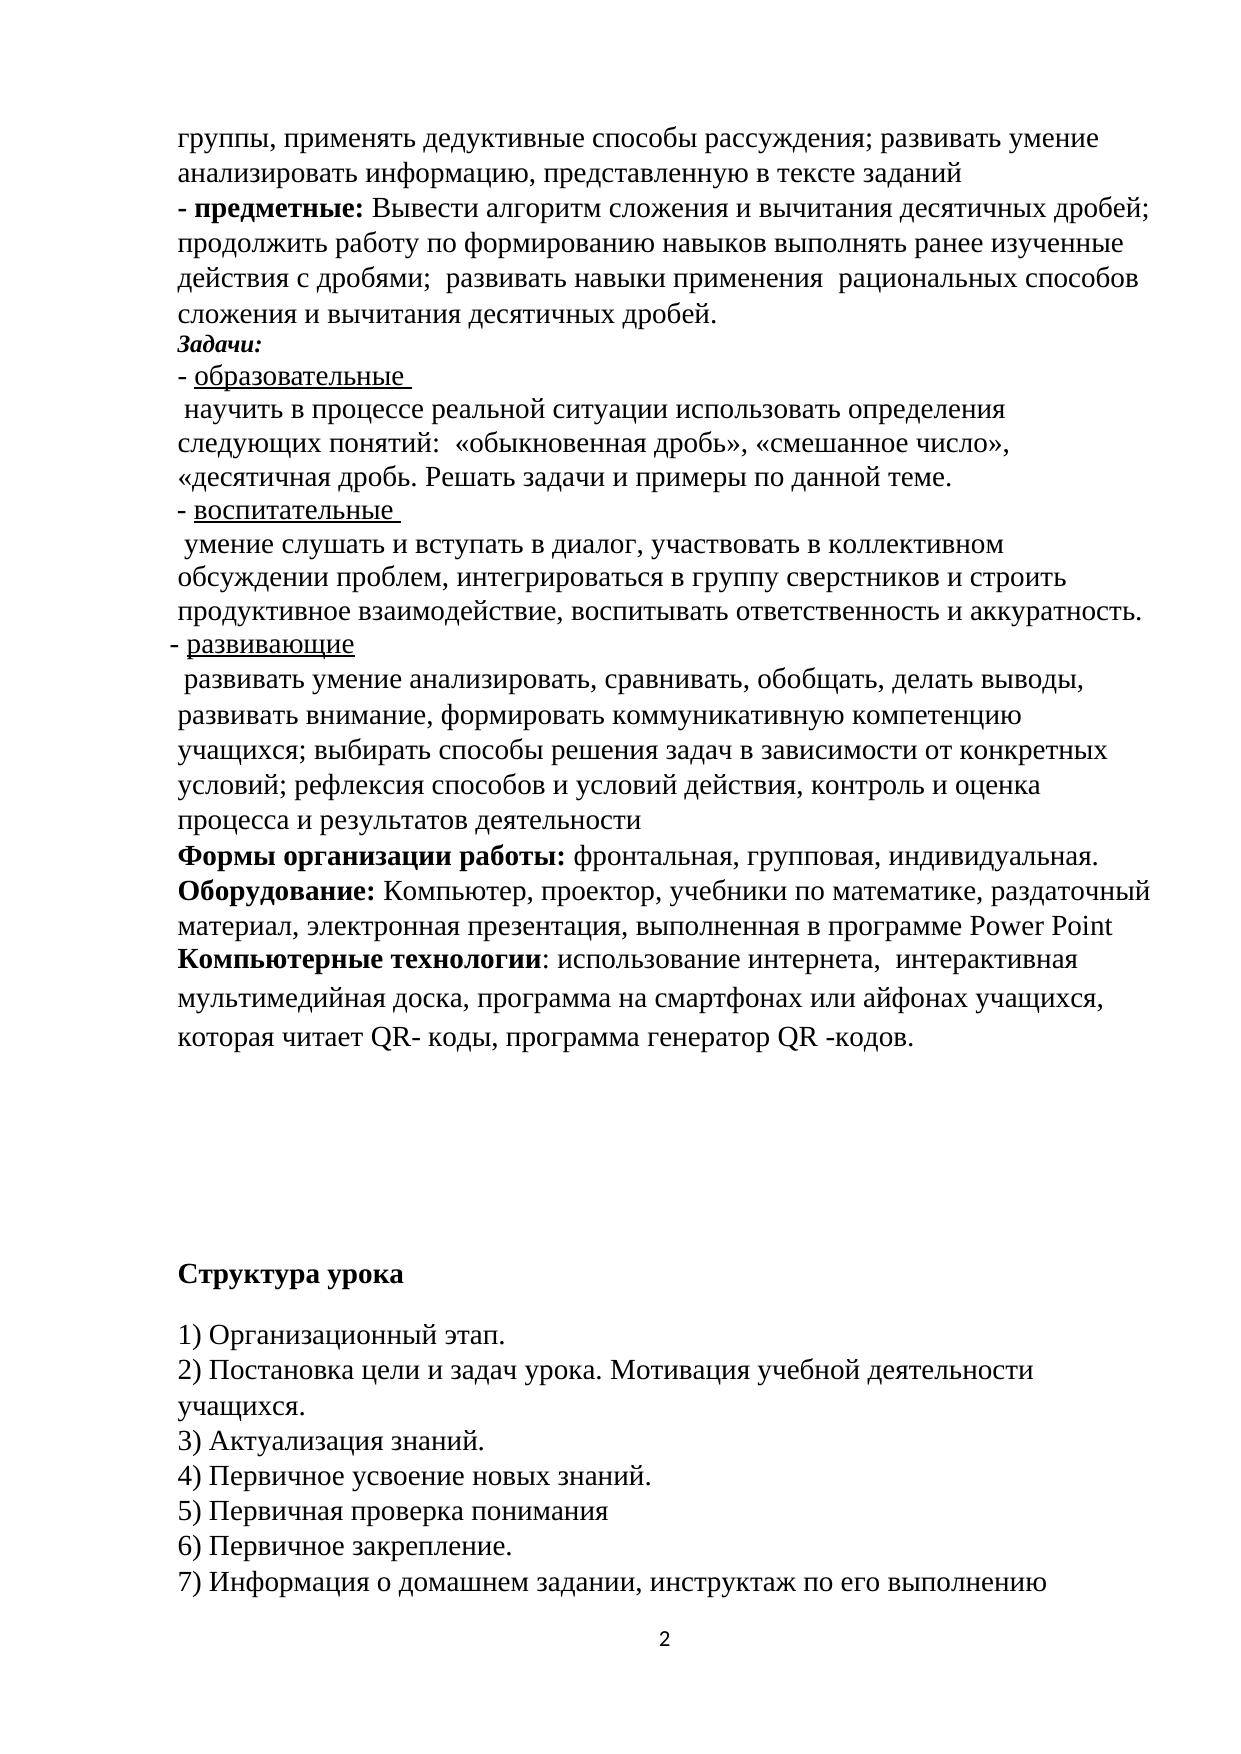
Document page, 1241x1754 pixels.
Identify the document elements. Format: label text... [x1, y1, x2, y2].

text - предметные: Вывести алгоритм сложения и вычитания десятичных дробей; продолжить работу по формированию навыков выполнять ранее изученные действия с дробями; развивать навыки применения рациональных способов сложения и вычитания десятичных дробей. [177, 188, 1152, 329]
text Компьютерные технологии: использование интернета, интерактивная мультимедийная доска, программа на смартфонах или айфонах учащихся, которая читает QR- коды, программа генератор QR -кодов. [177, 942, 1152, 1052]
text научить в процессе реальной ситуации использовать определения следующих понятий: «обыкновенная дробь», «смешанное число», «десятичная дробь. Решать задачи и примеры по данной теме. [133, 392, 1152, 492]
text развивать умение анализировать, сравнивать, обобщать, делать выводы, развивать внимание, формировать коммуникативную компетенцию учащихся; выбирать способы решения задач в зависимости от конкретных условий; рефлексия способов и условий действия, контроль и оценка процесса и результатов деятельности [177, 660, 1152, 836]
text - развивающие [133, 626, 1152, 660]
text - образовательные [177, 358, 1105, 392]
text умение слушать и вступать в диалог, участвовать в коллективном обсуждении проблем, интегрироваться в группу сверстников и строить продуктивное взаимодействие, воспитывать ответственность и аккуратность. [133, 526, 1152, 626]
text Структура урока [177, 1256, 1152, 1290]
text - воспитательные [133, 492, 1152, 526]
text 7) Информация о домашнем задании, инструктаж по его выполнению [177, 1562, 1152, 1597]
text Формы организации работы: фронтальная, групповая, индивидуальная. [177, 836, 1152, 871]
text Оборудование: Компьютер, проектор, учебники по математике, раздаточный материал, электронная презентация, выполненная в программе Power Point [177, 871, 1152, 942]
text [177, 118, 1152, 188]
text Задачи: [177, 329, 1105, 358]
text 6) Первичное закрепление. [177, 1527, 1152, 1562]
text 3) Актуализация знаний. [177, 1421, 1152, 1456]
text 4) Первичное усвоение новых знаний. [177, 1456, 1152, 1492]
text 5) Первичная проверка понимания [177, 1492, 1152, 1527]
text 1) Организационный этап. [177, 1316, 1152, 1351]
text 2) Постановка цели и задач урока. Мотивация учебной деятельности учащихся. [177, 1351, 1152, 1421]
